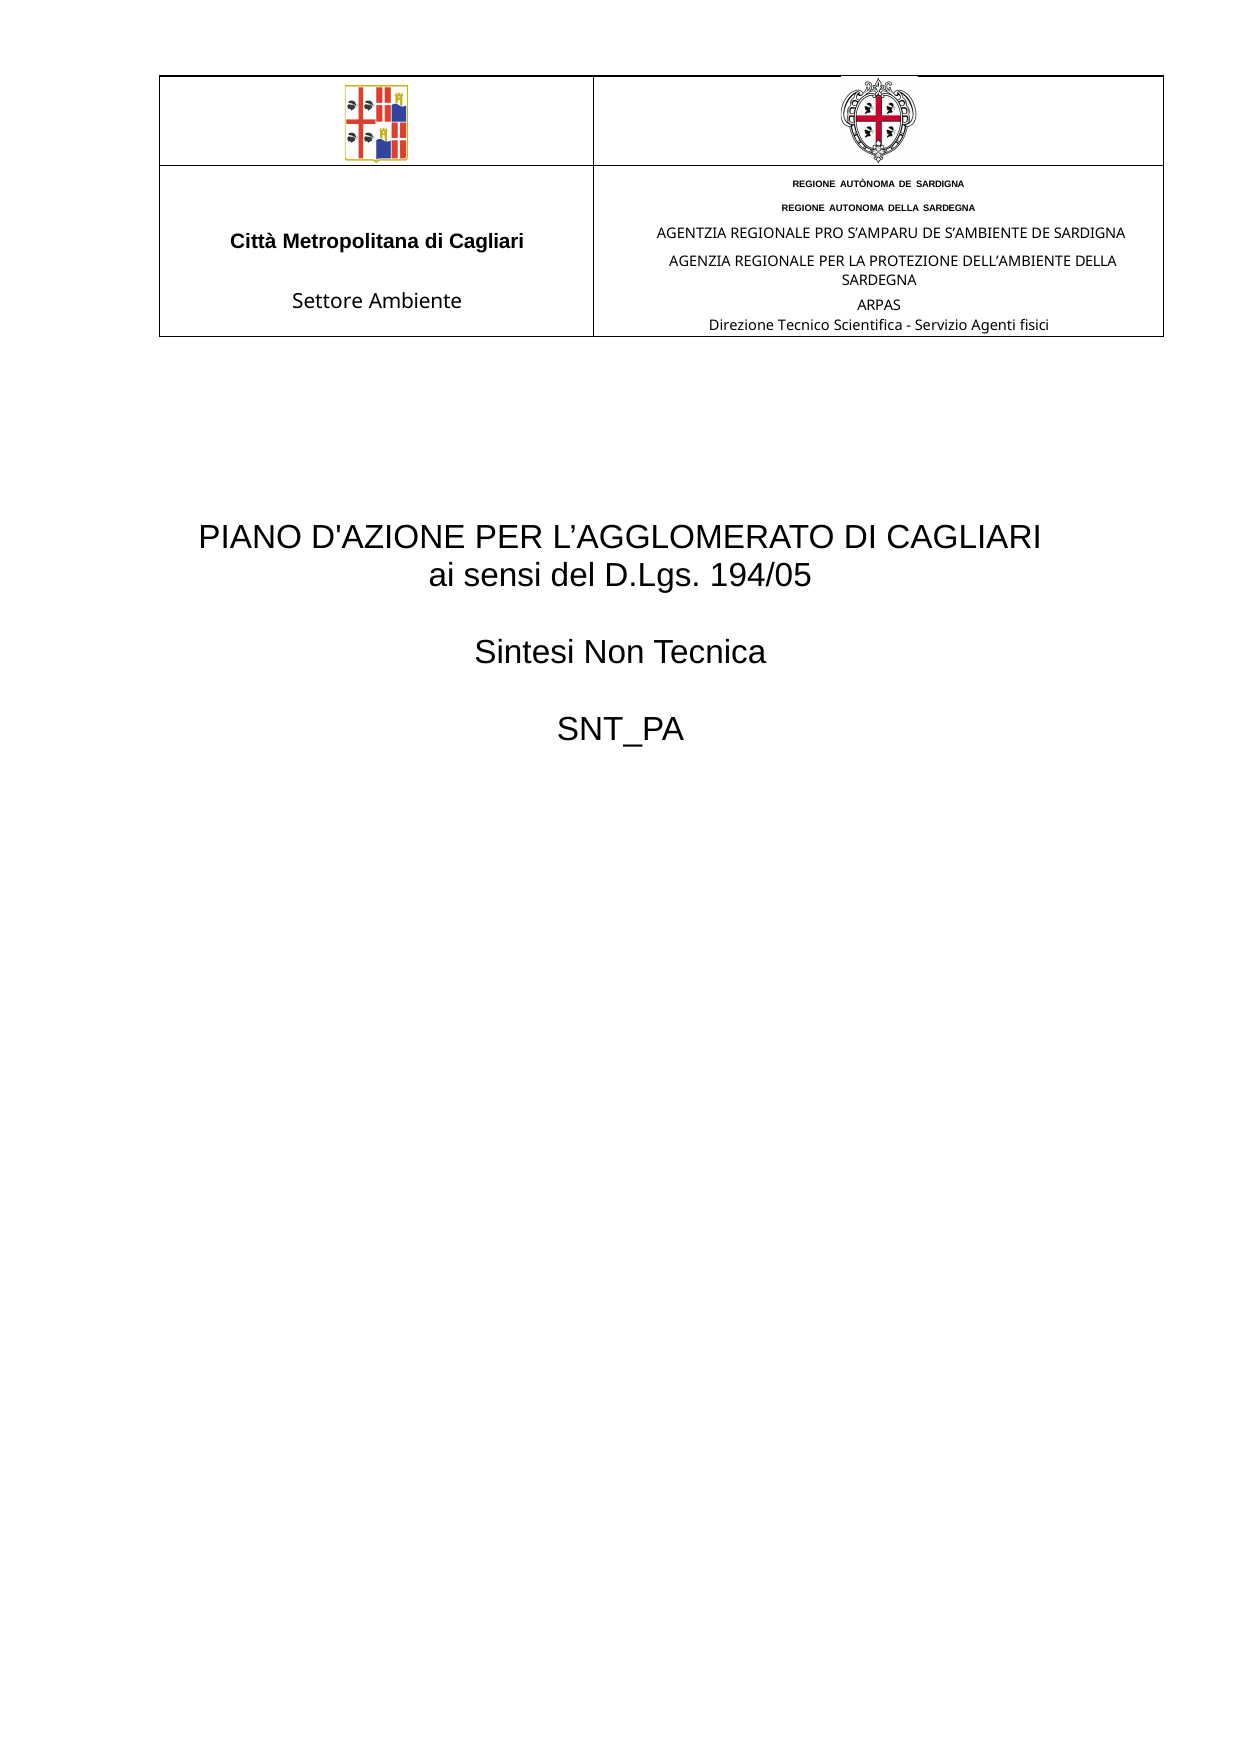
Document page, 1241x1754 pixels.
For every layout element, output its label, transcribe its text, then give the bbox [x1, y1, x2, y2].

text ai sensi del D.Lgs. 194/05 [118, 555, 1122, 594]
picture [344, 85, 408, 164]
picture [840, 76, 918, 165]
text Sintesi Non Tecnica [118, 632, 1122, 671]
text SNT_PA [118, 709, 1122, 748]
text PIANO D'AZIONE PER L’AGGLOMERATO DI CAGLIARI [118, 517, 1122, 555]
